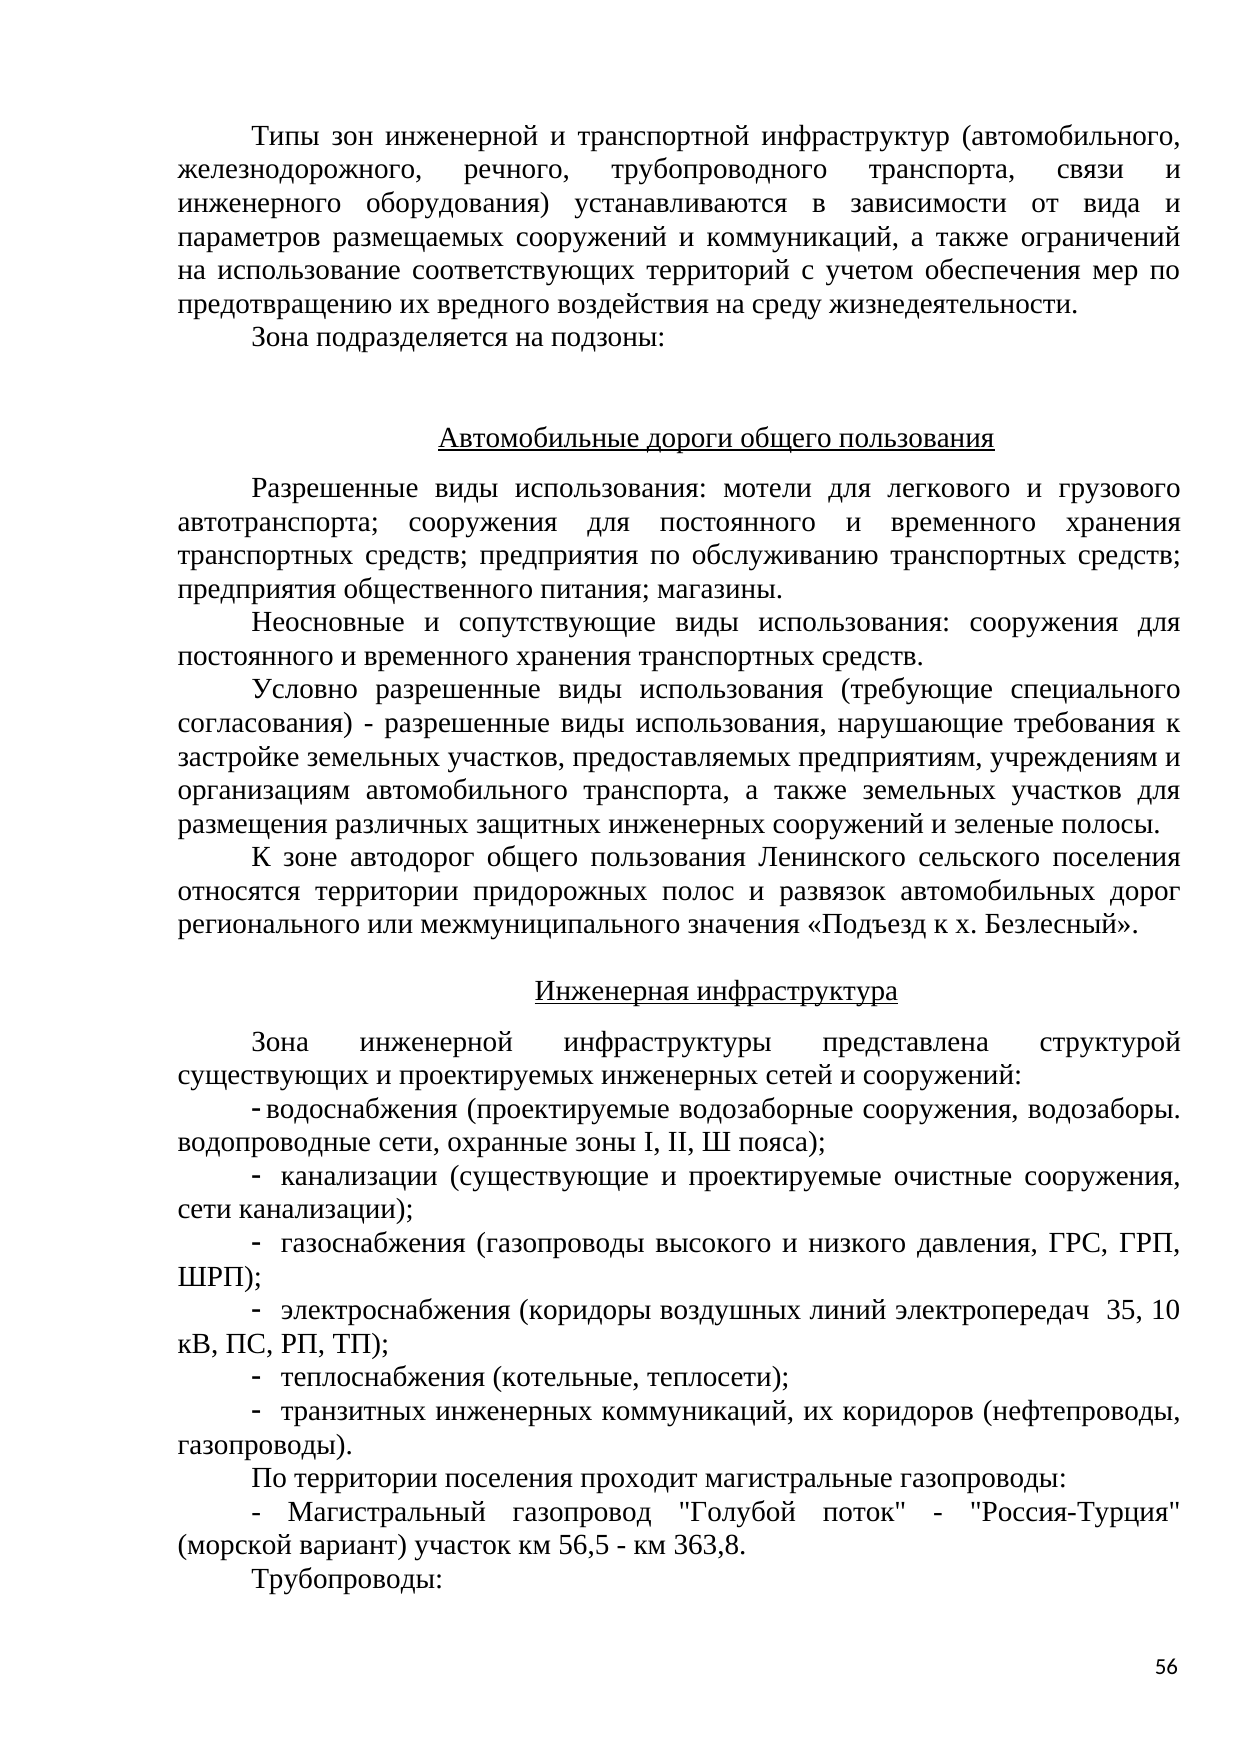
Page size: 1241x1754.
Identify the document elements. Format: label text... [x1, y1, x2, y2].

text Разрешенные виды использования: мотели для легкового и грузового автотранспорта; сооружения для постоянного и временного хранения транспортных средств; предприятия по обслуживанию транспортных средств; предприятия общественного питания; магазины. [177, 470, 1181, 604]
text - Магистральный газопровод "Голубой поток" - "Россия-Турция" (морской вариант) участок км 56,5 - км 363,8. [177, 1494, 1181, 1561]
text Типы зон инженерной и транспортной инфраструктур (автомобильного, железнодорожного, речного, трубопроводного транспорта, связи и инженерного оборудования) устанавливаются в зависимости от вида и параметров размещаемых сооружений и коммуникаций, а также ограничений на использование соответствующих территорий с учетом обеспечения мер по предотвращению их вредного воздействия на среду жизнедеятельности. [177, 118, 1181, 319]
list транзитных инженерных коммуникаций, их коридоров (нефтепроводы, газопроводы). [177, 1393, 1181, 1460]
text Автомобильные дороги общего пользования [177, 420, 1181, 453]
text Инженерная инфраструктура [177, 973, 1181, 1007]
text По территории поселения проходит магистральные газопроводы: [177, 1460, 1181, 1494]
text Зона подразделяется на подзоны: [177, 319, 1181, 353]
list газоснабжения (газопроводы высокого и низкого давления, ГРС, ГРП, ШРП); [177, 1225, 1181, 1292]
list электроснабжения (коридоры воздушных линий электропередач 35, 10 кВ, ПС, РП, ТП); [177, 1292, 1181, 1359]
text К зоне автодорог общего пользования Ленинского сельского поселения относятся территории придорожных полос и развязок автомобильных дорог регионального или межмуниципального значения «Подъезд к х. Безлесный». [177, 839, 1181, 940]
text Трубопроводы: [177, 1561, 1181, 1594]
text Зона инженерной инфраструктуры представлена структурой существующих и проектируемых инженерных сетей и сооружений: [177, 1024, 1181, 1091]
list канализации (существующие и проектируемые очистные сооружения, сети канализации); [177, 1158, 1181, 1225]
text Неосновные и сопутствующие виды использования: сооружения для постоянного и временного хранения транспортных средств. [177, 604, 1181, 672]
list водоснабжения (проектируемые водозаборные сооружения, водозаборы. водопроводные сети, охранные зоны I, II, Ш пояса); [177, 1091, 1181, 1158]
list теплоснабжения (котельные, теплосети); [177, 1359, 1181, 1393]
text Условно разрешенные виды использования (требующие специального согласования) - разрешенные виды использования, нарушающие требования к застройке земельных участков, предоставляемых предприятиям, учреждениям и организациям автомобильного транспорта, а также земельных участков для размещения различных защитных инженерных сооружений и зеленые полосы. [177, 672, 1181, 839]
